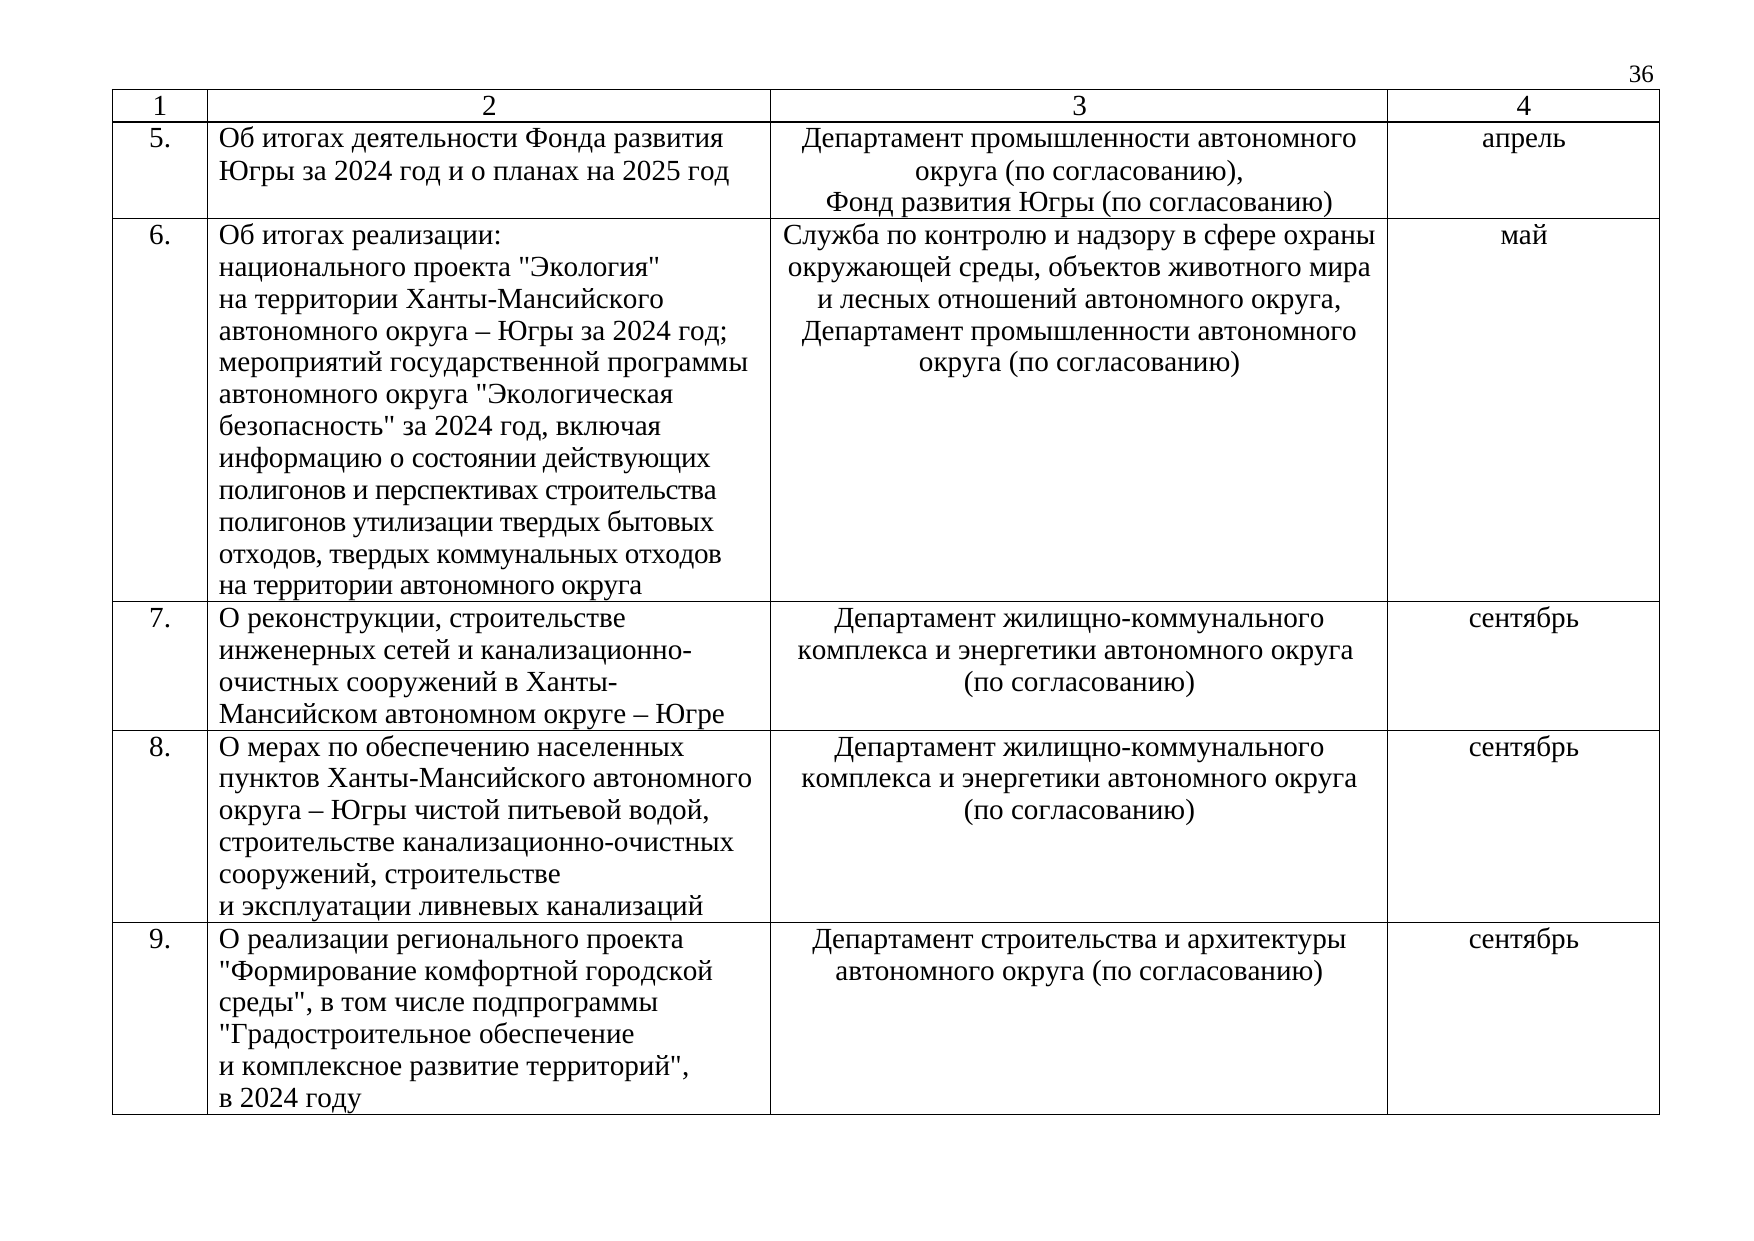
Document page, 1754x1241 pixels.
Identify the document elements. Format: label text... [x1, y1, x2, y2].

table_header 3 [771, 90, 1387, 121]
table_header 4 [1388, 90, 1659, 121]
table_cell апрель [1388, 123, 1659, 218]
table_header 1 [113, 90, 207, 121]
table_cell О реконструкции, строительстве инженерных сетей и канализационно-очистных сооружений в Ханты-Мансийском автономном округе – Югре [208, 602, 770, 729]
table_cell Об итогах деятельности Фонда развития Югры за 2024 год и о планах на 2025 год [208, 123, 770, 218]
table_cell 9. [113, 923, 207, 1114]
table_cell Служба по контролю и надзору в сфере охраны окружающей среды, объектов животного мира и лесных отношений автономного округа, Департамент промышленности автономного округа (по согласованию) [771, 219, 1387, 601]
table_cell Департамент жилищно-коммунального комплекса и энергетики автономного округа (по согласованию) [771, 602, 1387, 729]
table_cell сентябрь [1388, 602, 1659, 729]
table_cell май [1388, 219, 1659, 601]
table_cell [771, 923, 1387, 1114]
table_cell 7. [113, 602, 207, 729]
table_cell Об итогах реализации: национального проекта "Экология" на территории Ханты-Мансийского автономного округа – Югры за 2024 год; мероприятий государственной программы автономного округа "Экологическая безопасность" за 2024 год, включая информацию о состоянии действующих полигонов и перспективах строительства полигонов утилизации твердых бытовых отходов, твердых коммунальных отходов на территории автономного округа [208, 219, 770, 601]
table_cell О реализации регионального проекта "Формирование комфортной городской среды", в том числе подпрограммы "Градостроительное обеспечение и комплексное развитие территорий", в 2024 году [208, 923, 770, 1114]
table_cell Департамент промышленности автономного округа (по согласованию), Фонд развития Югры (по согласованию) [771, 123, 1387, 218]
table_cell сентябрь [1388, 923, 1659, 1114]
table_cell О мерах по обеспечению населенных пунктов Ханты-Мансийского автономного округа – Югры чистой питьевой водой, строительстве канализационно-очистных сооружений, строительстве и эксплуатации ливневых канализаций [208, 731, 770, 922]
table_cell 5. [113, 123, 207, 218]
table_header 2 [208, 90, 770, 121]
table_cell сентябрь [1388, 731, 1659, 922]
table_cell Департамент жилищно-коммунального комплекса и энергетики автономного округа (по согласованию) [771, 731, 1387, 922]
table_cell 8. [113, 731, 207, 922]
table_cell 6. [113, 219, 207, 601]
